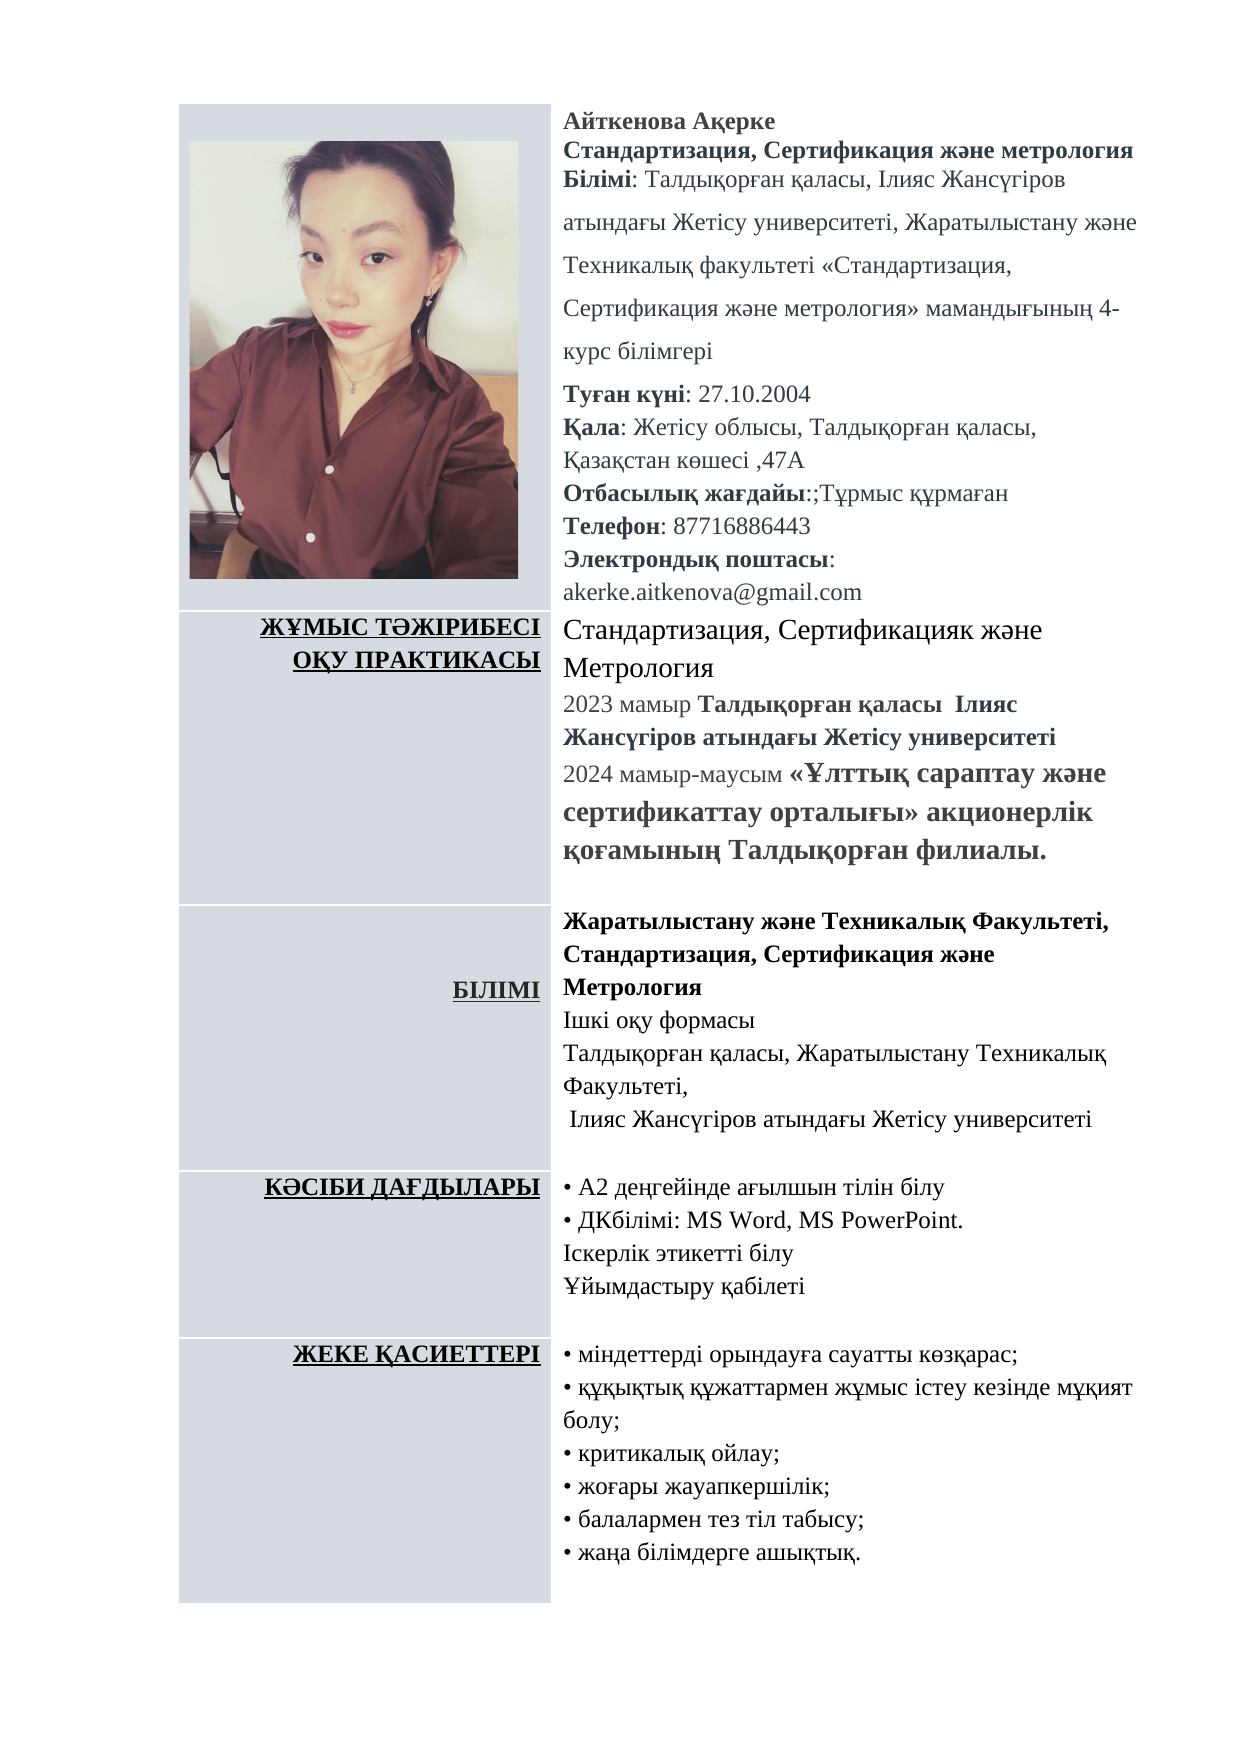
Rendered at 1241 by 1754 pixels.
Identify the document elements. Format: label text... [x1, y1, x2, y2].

table_cell • A2 деңгейінде ағылшын тілін білу • ДКбілімі: MS Word, MS PowerPoint. Іскерлік этикетті білу Ұйымдастыру қабілеті [553, 1172, 1149, 1337]
table_cell БІЛІМІ [179, 906, 551, 1170]
table_cell ЖЕКЕ ҚАСИЕТТЕРІ [179, 1339, 551, 1603]
table_header [179, 104, 551, 610]
table_cell • міндеттерді орындауға сауатты көзқарас; • құқықтық құжаттармен жұмыс істеу кезінде мұқият болу; • критикалық ойлау; • жоғары жауапкершілік; • балалармен тез тіл табысу; • жаңа білімдерге ашықтық. [553, 1339, 1149, 1603]
picture [189, 141, 519, 579]
table_cell ЖҰМЫС ТӘЖІРИБЕСІ ОҚУ ПРАКТИКАСЫ [179, 612, 551, 904]
table_cell Стандартизация, Сертификацияк және Метрология 2023 мамыр Талдықорған қаласы Ілияс Жансүгіров атындағы Жетісу университеті 2024 мамыр-маусым «Ұлттық сараптау және сертификаттау орталығы» акционерлік қоғамының Талдықорған филиалы. [553, 612, 1149, 904]
table_cell КӘСІБИ ДАҒДЫЛАРЫ [179, 1172, 551, 1337]
table_header Айткенова Ақерке Стандартизация, Сертификация және метрология Білімі: Талдықорған қаласы, Ілияс Жансүгіров атындағы Жетісу университеті, Жаратылыстану және Техникалық факультеті «Стандартизация, Сертификация және метрология» мамандығының 4-курс білімгері Туған күні: 27.10.2004 Қала: Жетісу облысы, Талдықорған қаласы, Қазақстан көшесі ,47А Отбасылық жағдайы:;Тұрмыс құрмаған Телефон: 87716886443 Электрондық поштасы: akerke.aitkenova@gmail.com [553, 106, 1149, 610]
table_cell Жаратылыстану және Техникалық Факультеті, Стандартизация, Сертификация және Метрология Ішкі оқу формасы Талдықорған қаласы, Жаратылыстану Техникалық Факультеті, Ілияс Жансүгіров атындағы Жетісу университеті [553, 906, 1149, 1170]
